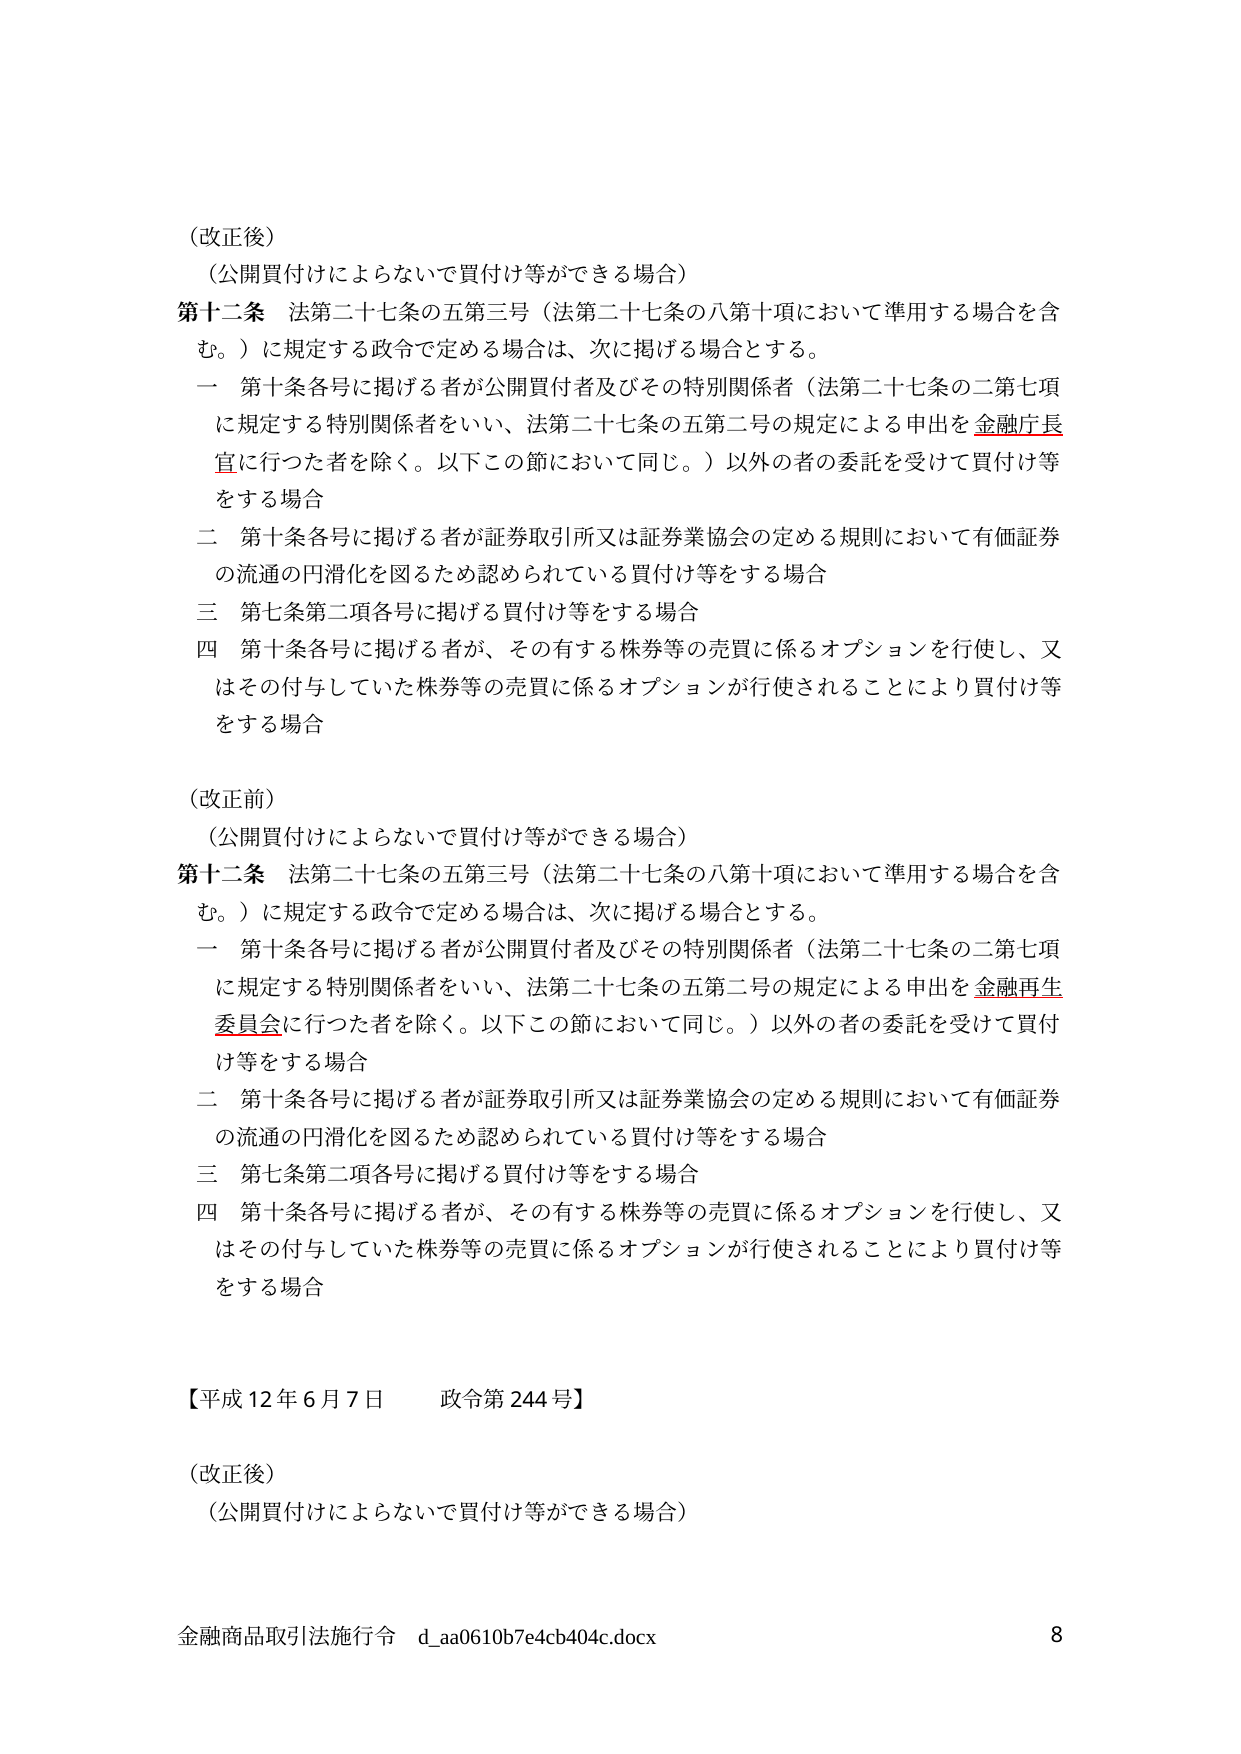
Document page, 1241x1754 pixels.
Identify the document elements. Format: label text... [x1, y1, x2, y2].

text 【平成12年6月7日 政令第244号】 [177, 1379, 1063, 1417]
text （公開買付けによらないで買付け等ができる場合） [196, 254, 1063, 292]
text 第十二条 法第二十七条の五第三号（法第二十七条の八第十項において準用する場合を含む。）に規定する政令で定める場合は、次に掲げる場合とする。 [177, 292, 1063, 367]
text 三 第七条第二項各号に掲げる買付け等をする場合 [196, 592, 1063, 629]
text 四 第十条各号に掲げる者が、その有する株券等の売買に係るオプションを行使し、又はその付与していた株券等の売買に係るオプションが行使されることにより買付け等をする場合 [196, 1192, 1063, 1304]
text 第十二条 法第二十七条の五第三号（法第二十七条の八第十項において準用する場合を含む。）に規定する政令で定める場合は、次に掲げる場合とする。 [177, 854, 1063, 929]
text 三 第七条第二項各号に掲げる買付け等をする場合 [196, 1154, 1063, 1192]
text 二 第十条各号に掲げる者が証券取引所又は証券業協会の定める規則において有価証券の流通の円滑化を図るため認められている買付け等をする場合 [196, 517, 1063, 592]
text （改正前） [177, 779, 1063, 817]
text （改正後） [177, 1454, 1063, 1492]
text 一 第十条各号に掲げる者が公開買付者及びその特別関係者（法第二十七条の二第七項に規定する特別関係者をいい、法第二十七条の五第二号の規定による申出を金融庁長官に行つた者を除く。以下この節において同じ。）以外の者の委託を受けて買付け等をする場合 [196, 367, 1063, 517]
text （改正後） [177, 217, 1063, 254]
text 四 第十条各号に掲げる者が、その有する株券等の売買に係るオプションを行使し、又はその付与していた株券等の売買に係るオプションが行使されることにより買付け等をする場合 [196, 629, 1063, 742]
text （公開買付けによらないで買付け等ができる場合） [196, 817, 1063, 854]
text 二 第十条各号に掲げる者が証券取引所又は証券業協会の定める規則において有価証券の流通の円滑化を図るため認められている買付け等をする場合 [196, 1079, 1063, 1154]
text （公開買付けによらないで買付け等ができる場合） [196, 1492, 1063, 1529]
text 一 第十条各号に掲げる者が公開買付者及びその特別関係者（法第二十七条の二第七項に規定する特別関係者をいい、法第二十七条の五第二号の規定による申出を金融再生委員会に行つた者を除く。以下この節において同じ。）以外の者の委託を受けて買付け等をする場合 [196, 929, 1063, 1079]
